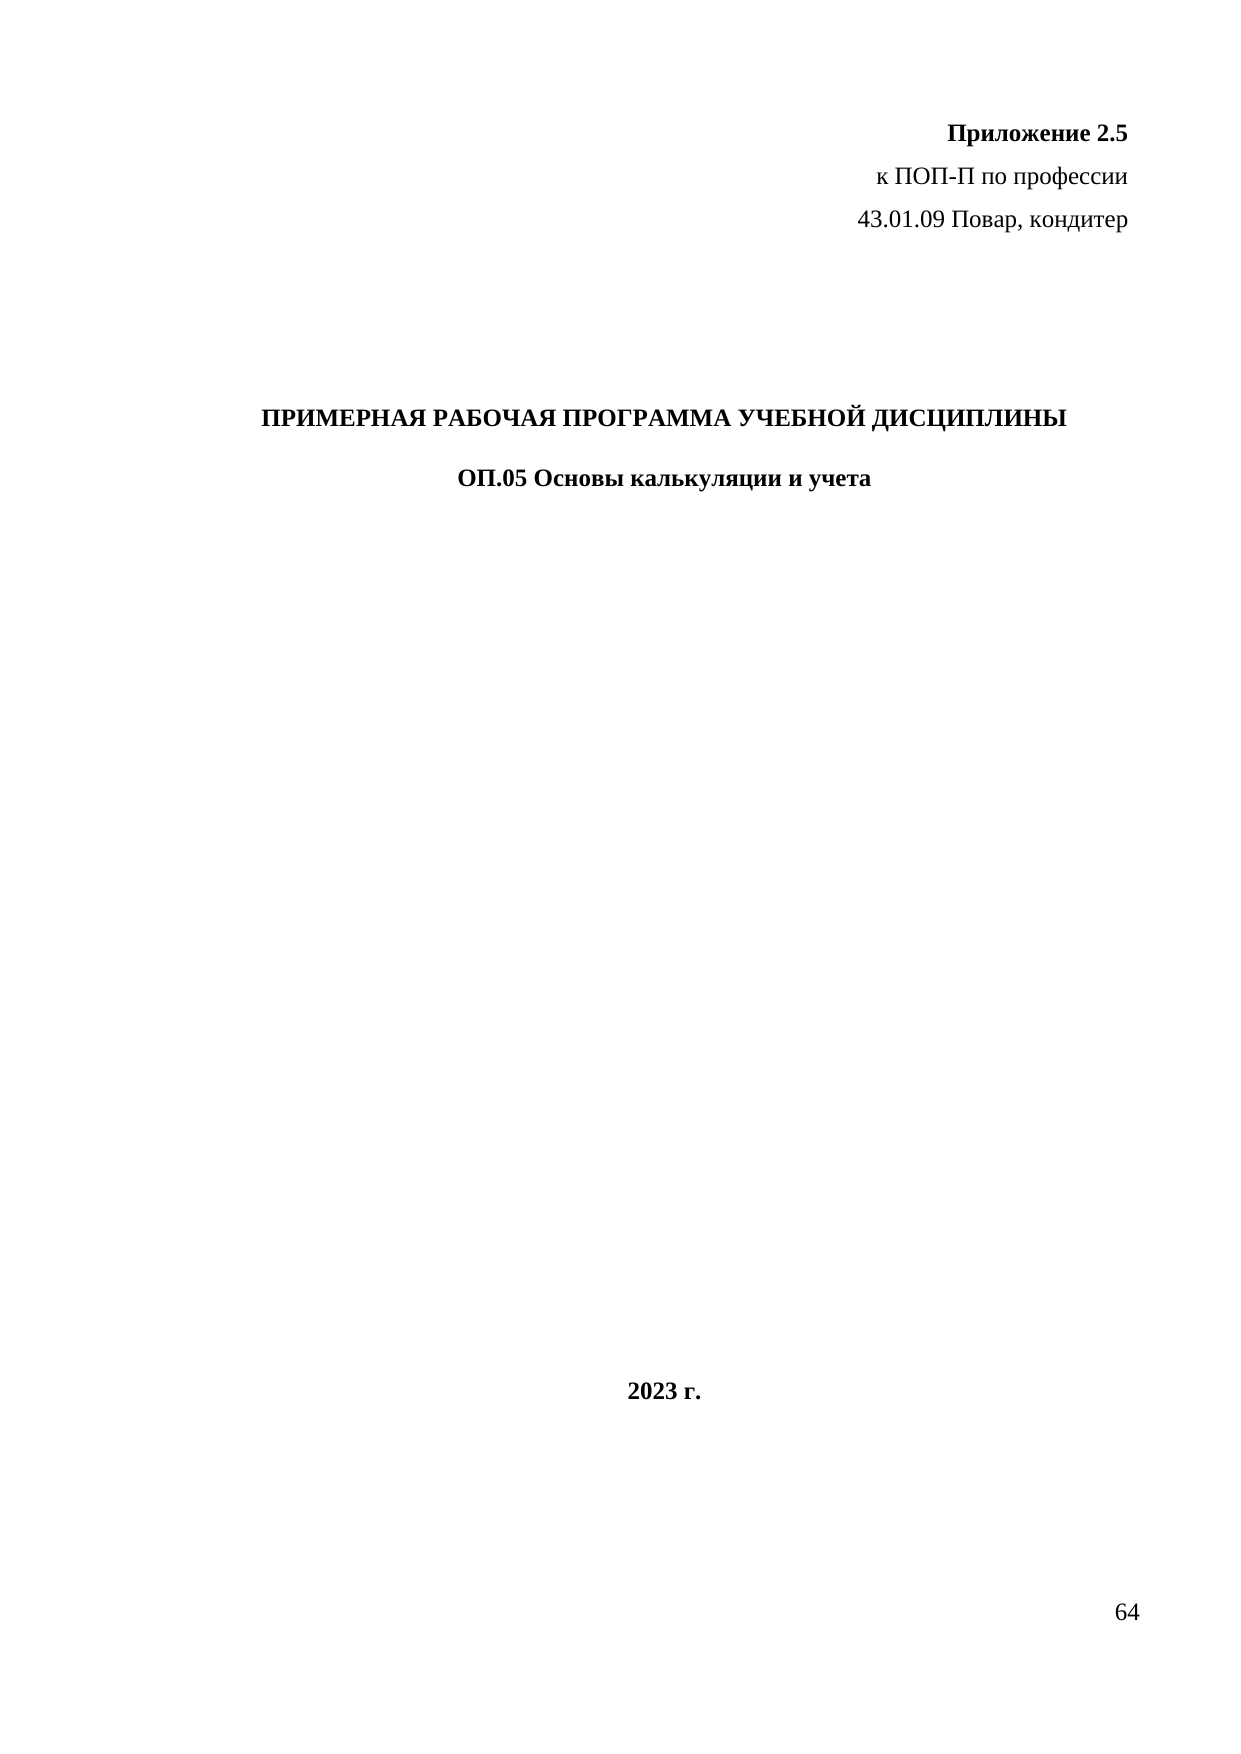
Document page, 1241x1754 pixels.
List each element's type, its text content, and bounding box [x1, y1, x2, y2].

text ОП.05 Основы калькуляции и учета [177, 463, 1151, 492]
text ПРИМЕРНАЯ РАБОЧАЯ ПРОГРАММА УЧЕБНОЙ ДИСЦИПЛИНЫ [177, 403, 1151, 432]
text 43.01.09 Повар, кондитер [177, 204, 1128, 233]
text 2023 г. [177, 1376, 1151, 1405]
text Приложение 2.5 [177, 118, 1128, 147]
text к ПОП-П по профессии [177, 161, 1128, 190]
